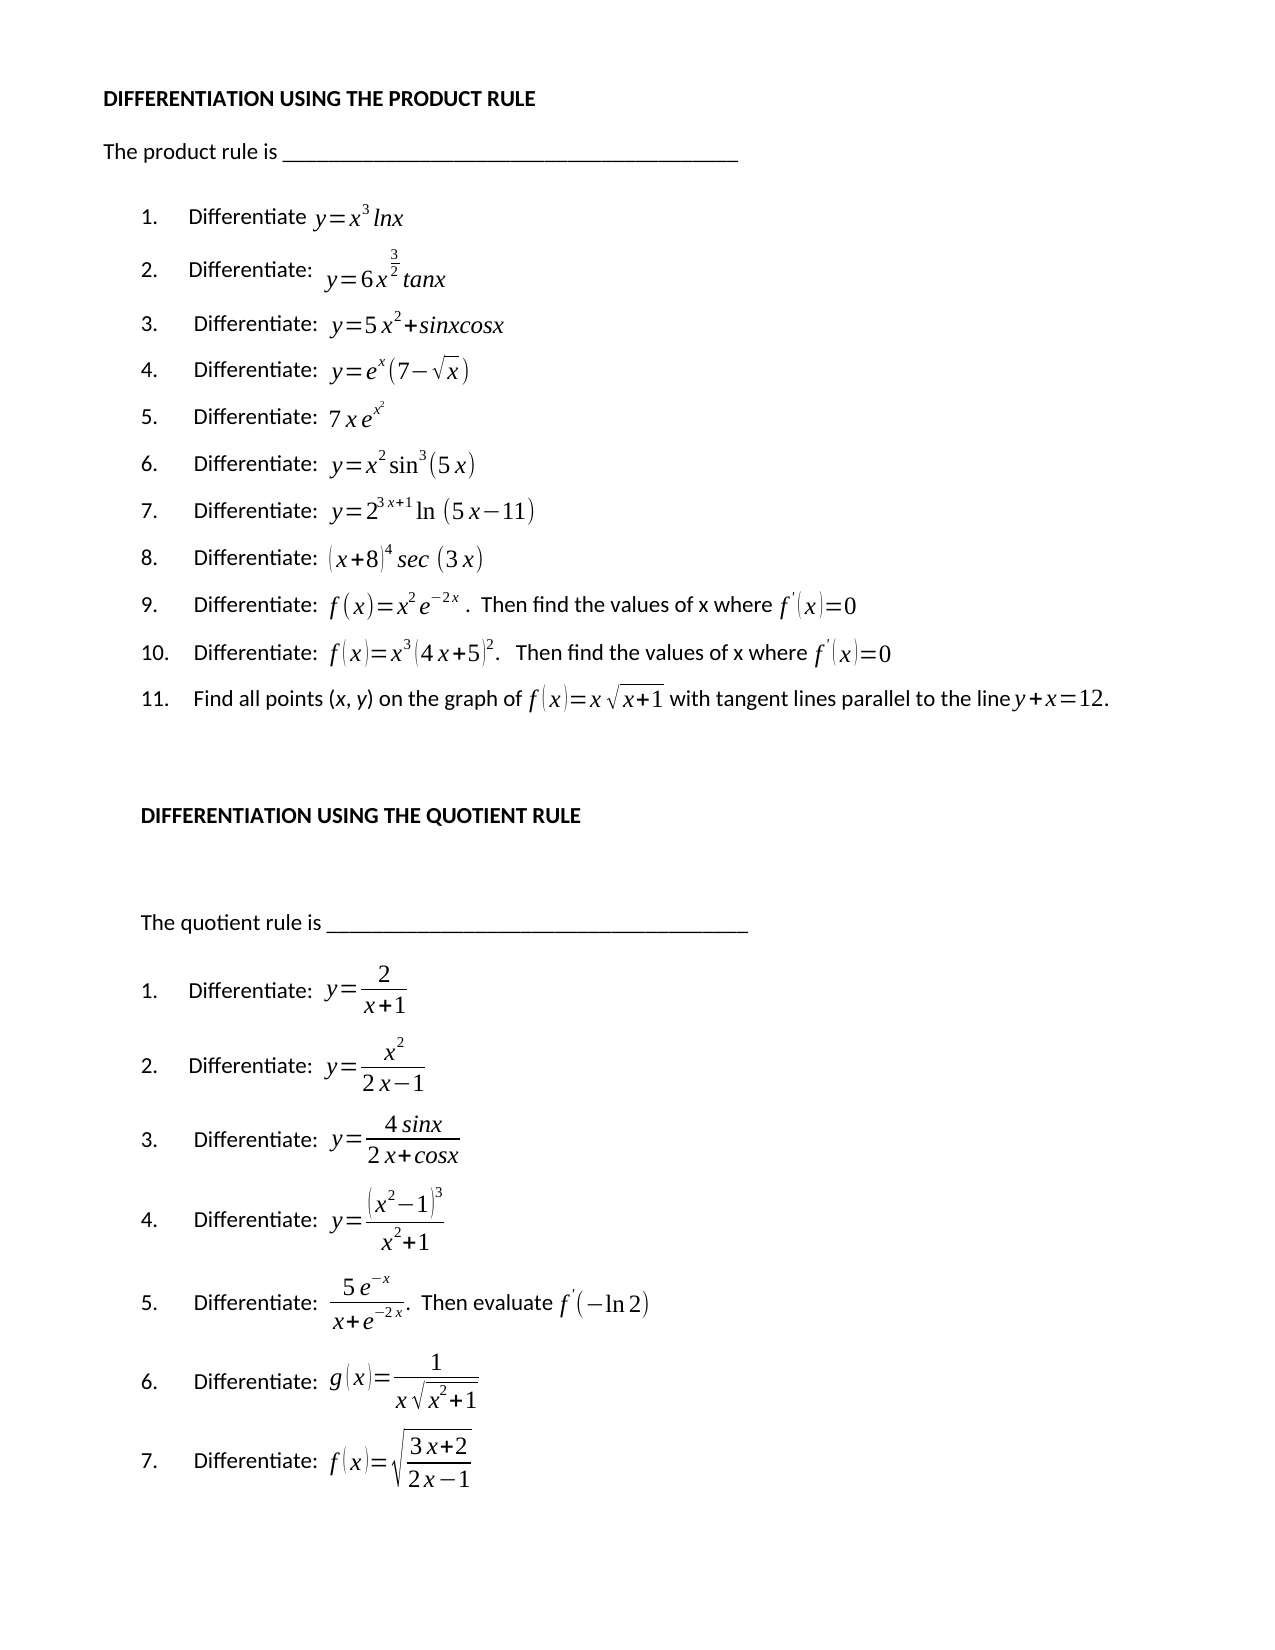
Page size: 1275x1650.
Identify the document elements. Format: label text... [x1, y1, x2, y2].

list Differentiate: . Then find the values of x where [141, 588, 1181, 621]
list Differentiate: [141, 307, 1181, 338]
list Differentiate: [141, 352, 1181, 385]
list Differentiate: [141, 1428, 1181, 1492]
list Differentiate: [141, 1349, 1181, 1414]
list Differentiate: [141, 245, 1181, 293]
text DIFFERENTIATION USING THE PRODUCT RULE [103, 84, 1181, 112]
list Differentiate: [141, 1183, 1181, 1255]
text DIFFERENTIATION USING THE QUOTIENT RULE [141, 802, 1181, 830]
list Differentiate: [141, 493, 1181, 526]
list Differentiate: . Then evaluate [141, 1269, 1181, 1335]
text The quotient rule is _____________________________________ [141, 908, 1181, 936]
text The product rule is ________________________________________ [103, 137, 1181, 165]
list Differentiate: [141, 540, 1181, 574]
list Differentiate: [141, 1034, 1181, 1096]
list Differentiate: [141, 961, 1181, 1020]
list Differentiate: [141, 447, 1181, 479]
list Differentiate [141, 200, 1181, 231]
list Differentiate: . Then find the values of x where [141, 635, 1181, 669]
list Differentiate: [141, 399, 1181, 433]
list Differentiate: [141, 1110, 1181, 1169]
list Find all points (x, y) on the graph of with tangent lines parallel to the line. [141, 683, 1181, 714]
